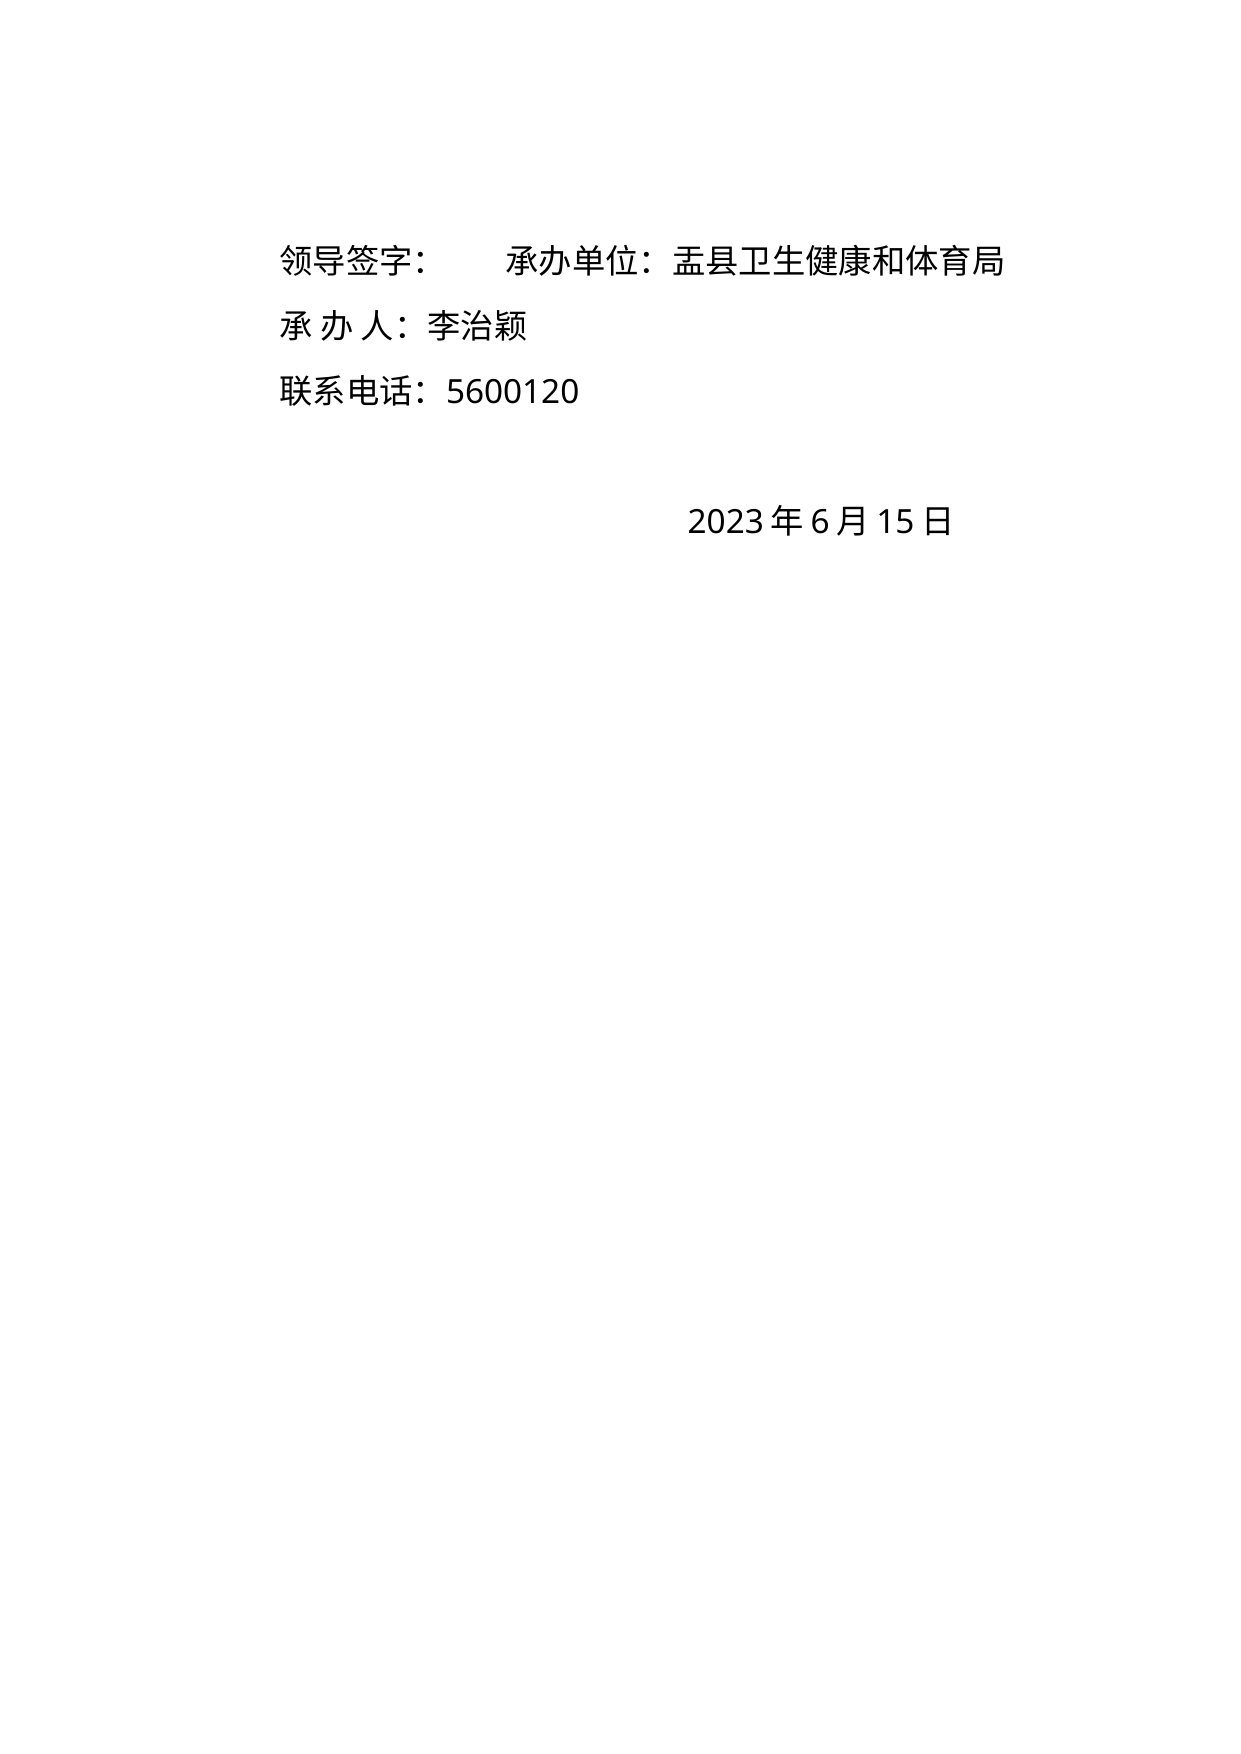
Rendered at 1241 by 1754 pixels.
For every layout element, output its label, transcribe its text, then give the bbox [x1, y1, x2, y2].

text 联系电话：5600120 [187, 357, 1053, 422]
text 2023年6月15日 [187, 487, 1053, 552]
text 承 办 人：李治颖 [187, 292, 1053, 357]
text 领导签字： 承办单位：盂县卫生健康和体育局 [187, 227, 1053, 292]
